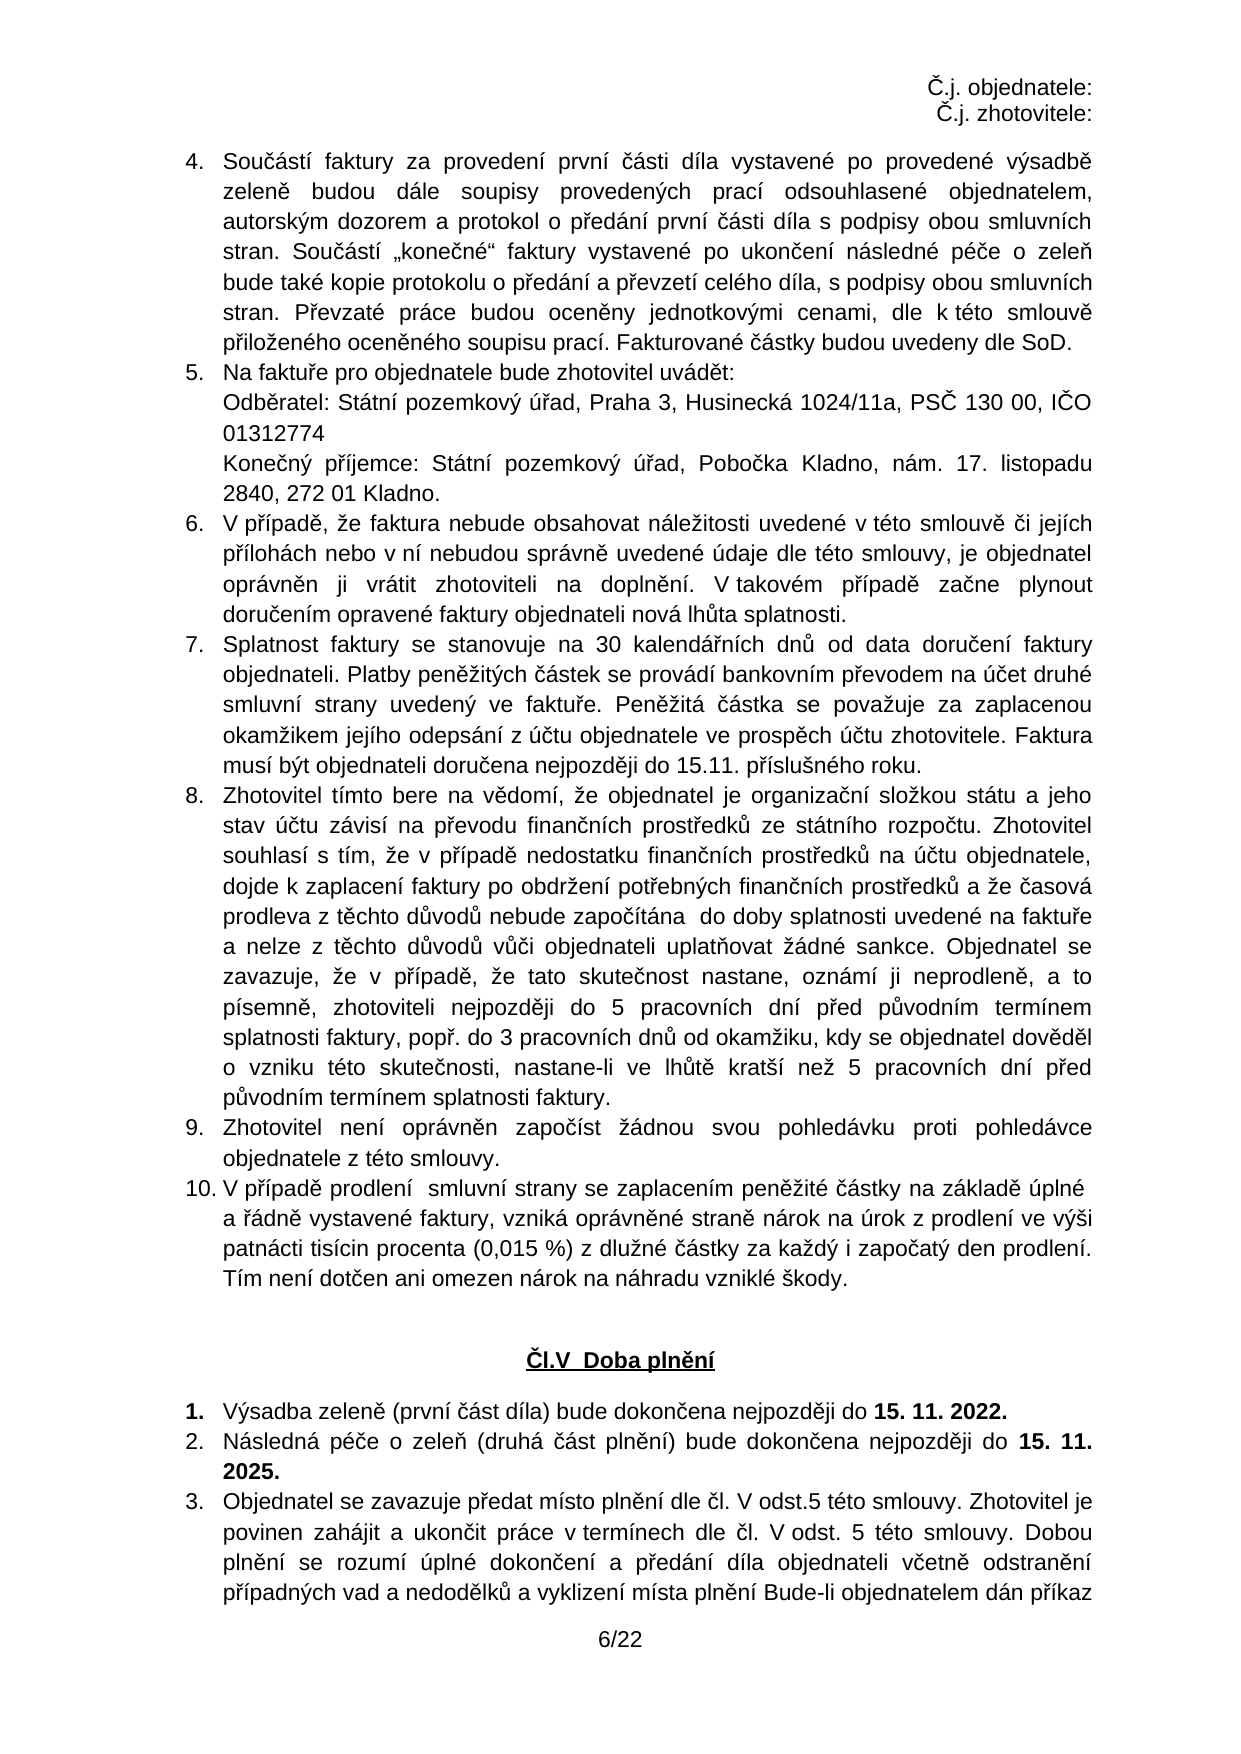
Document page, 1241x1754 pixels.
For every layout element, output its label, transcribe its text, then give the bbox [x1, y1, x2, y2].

list V případě prodlení smluvní strany se zaplacením peněžité částky na základě úplné a řádně vystavené faktury, vzniká oprávněné straně nárok na úrok z prodlení ve výši patnácti tisícin procenta (0,015 %) z dlužné částky za každý i započatý den prodlení. Tím není dotčen ani omezen nárok na náhradu vzniklé škody. [185, 1175, 1093, 1292]
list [185, 1488, 1093, 1605]
list Zhotovitel není oprávněn započíst žádnou svou pohledávku proti pohledávce objednatele z této smlouvy. [185, 1114, 1093, 1171]
list V případě, že faktura nebude obsahovat náležitosti uvedené v této smlouvě či jejích přílohách nebo v ní nebudou správně uvedené údaje dle této smlouvy, je objednatel oprávněn ji vrátit zhotoviteli na doplnění. V takovém případě začne plynout doručením opravené faktury objednateli nová lhůta splatnosti. [185, 510, 1093, 627]
list Na faktuře pro objednatele bude zhotovitel uvádět: [185, 359, 1093, 385]
list Zhotovitel tímto bere na vědomí, že objednatel je organizační složkou státu a jeho stav účtu závisí na převodu finančních prostředků ze státního rozpočtu. Zhotovitel souhlasí s tím, že v případě nedostatku finančních prostředků na účtu objednatele, dojde k zaplacení faktury po obdržení potřebných finančních prostředků a že časová prodleva z těchto důvodů nebude započítána do doby splatnosti uvedené na faktuře a nelze z těchto důvodů vůči objednateli uplatňovat žádné sankce. Objednatel se zavazuje, že v případě, že tato skutečnost nastane, oznámí ji neprodleně, a to písemně, zhotoviteli nejpozději do 5 pracovních dní před původním termínem splatnosti faktury, popř. do 3 pracovních dnů od okamžiku, kdy se objednatel dověděl o vzniku této skutečnosti, nastane-li ve lhůtě kratší než 5 pracovních dní před původním termínem splatnosti faktury. [185, 782, 1093, 1110]
list Výsadba zeleně (první část díla) bude dokončena nejpozději do 15. 11. 2022. [185, 1398, 1093, 1424]
list Následná péče o zeleň (druhá část plnění) bude dokončena nejpozději do 15. 11. 2025. [185, 1428, 1093, 1484]
list Konečný příjemce: Státní pozemkový úřad, Pobočka Kladno, nám. 17. listopadu 2840, 272 01 Kladno. [223, 450, 1093, 506]
list Odběratel: Státní pozemkový úřad, Praha 3, Husinecká 1024/11a, PSČ 130 00, IČO 01312774 [223, 389, 1093, 446]
list Splatnost faktury se stanovuje na 30 kalendářních dnů od data doručení faktury objednateli. Platby peněžitých částek se provádí bankovním převodem na účet druhé smluvní strany uvedený ve faktuře. Peněžitá částka se považuje za zaplacenou okamžikem jejího odepsání z účtu objednatele ve prospěch účtu zhotovitele. Faktura musí být objednateli doručena nejpozději do 15.11. příslušného roku. [185, 631, 1093, 778]
list Součástí faktury za provedení první části díla vystavené po provedené výsadbě zeleně budou dále soupisy provedených prací odsouhlasené objednatelem, autorským dozorem a protokol o předání první části díla s podpisy obou smluvních stran. Součástí „konečné“ faktury vystavené po ukončení následné péče o zeleň bude také kopie protokolu o předání a převzetí celého díla, s podpisy obou smluvních stran. Převzaté práce budou oceněny jednotkovými cenami, dle k této smlouvě přiloženého oceněného soupisu prací. Fakturované částky budou uvedeny dle SoD. [185, 148, 1093, 355]
text Čl.V Doba plnění [148, 1347, 1093, 1373]
